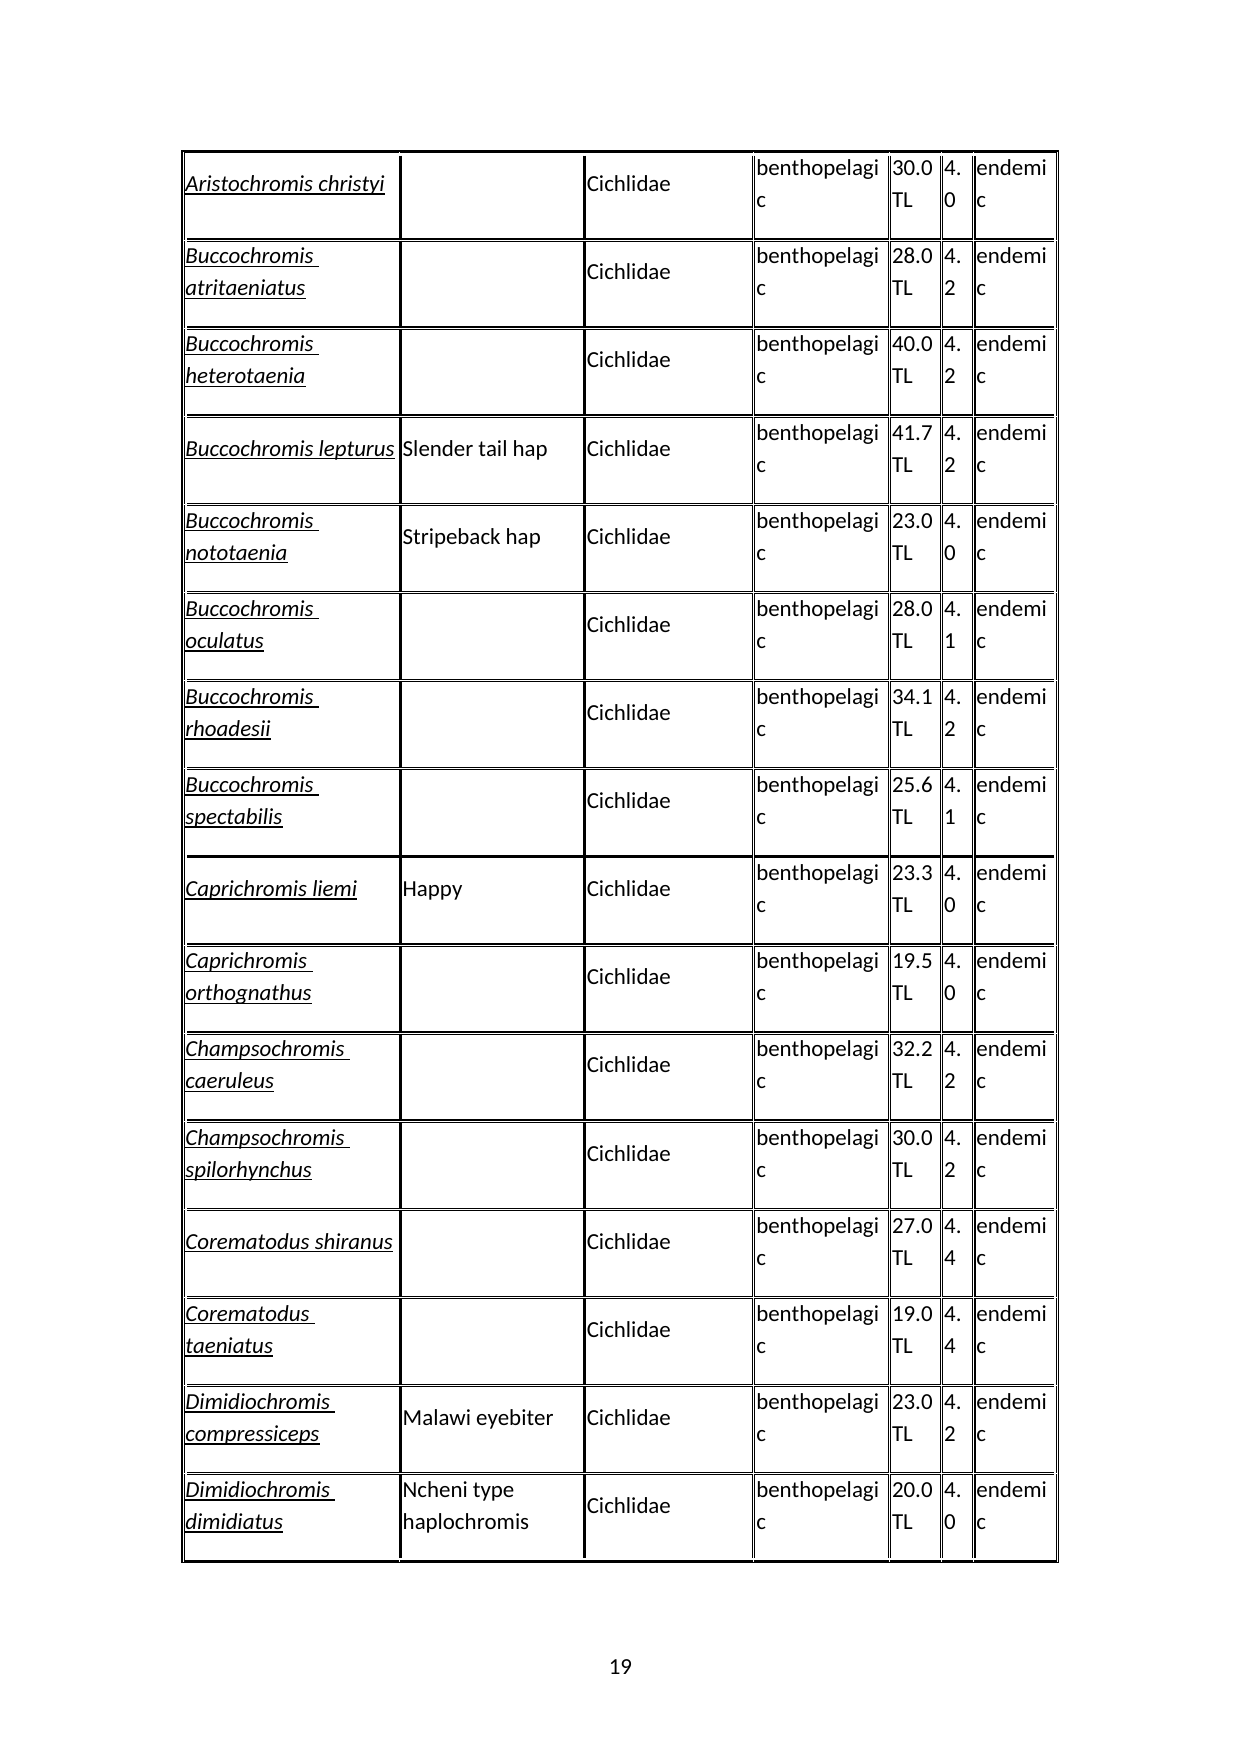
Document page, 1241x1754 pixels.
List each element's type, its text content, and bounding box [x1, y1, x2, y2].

table_cell 30.0 TL [891, 1123, 940, 1207]
table_cell endemic [976, 943, 1056, 1031]
table_cell benthopelagic [755, 594, 888, 679]
table_cell 41.7 TL [891, 418, 940, 502]
table_cell Buccochromis heterotaenia [185, 326, 399, 414]
table_header endemic [974, 153, 1056, 238]
table_cell endemic [974, 1296, 1057, 1384]
table_cell endemic [974, 591, 1057, 679]
table_cell 4.2 [943, 330, 972, 414]
table_cell 4.1 [943, 770, 972, 855]
table_cell 40.0 TL [891, 330, 940, 414]
table_cell 4.2 [943, 1387, 972, 1472]
table_cell Cichlidae [586, 682, 752, 767]
table_cell 34.1 TL [891, 682, 940, 767]
table_cell Cichlidae [586, 1123, 752, 1207]
table_cell 4.2 [943, 682, 972, 767]
table_cell 4.4 [943, 1299, 972, 1384]
table_cell 4.2 [943, 1035, 972, 1119]
table_header 30.0 TL [890, 153, 942, 238]
table_cell 23.0 TL [891, 1387, 940, 1472]
table_cell [402, 594, 583, 679]
table_cell Cichlidae [586, 1299, 752, 1384]
table_cell Cichlidae [586, 594, 752, 679]
table_cell Buccochromis oculatus [183, 591, 400, 679]
table_cell 19.5 TL [891, 947, 940, 1031]
table_cell Cichlidae [586, 242, 752, 326]
table_cell Malawi eyebiter [402, 1387, 583, 1472]
table_cell [402, 770, 583, 855]
table_cell benthopelagic [755, 770, 888, 855]
table_cell [402, 330, 583, 414]
table_cell 27.0 TL [891, 1211, 940, 1296]
table_cell 20.0 TL [890, 1475, 942, 1560]
table_cell endemic [976, 326, 1056, 414]
table_cell endemic [976, 855, 1056, 943]
table_cell Stripeback hap [402, 506, 583, 591]
table_cell Caprichromis orthognathus [185, 943, 399, 1031]
table_cell [402, 682, 583, 767]
table_cell Happy [402, 858, 583, 943]
table_cell 4.1 [943, 594, 972, 679]
table_cell Cichlidae [586, 858, 752, 943]
table_cell endemic [974, 1384, 1057, 1472]
table_cell Buccochromis rhoadesii [183, 679, 400, 767]
table_cell endemic [976, 414, 1056, 502]
table_cell 32.2 TL [891, 1035, 940, 1119]
table_cell benthopelagic [755, 947, 888, 1031]
table_cell 4.4 [943, 1211, 972, 1296]
table_cell Ncheni type haplochromis [400, 1475, 584, 1560]
table_cell Buccochromis lepturus [185, 414, 399, 502]
table_cell endemic [976, 1119, 1056, 1207]
table_cell Corematodus taeniatus [183, 1296, 400, 1384]
table_cell Dimidiochromis dimidiatus [183, 1472, 400, 1560]
table_cell 23.3 TL [891, 858, 940, 943]
table_cell Champsochromis caeruleus [185, 1031, 399, 1119]
table_cell benthopelagic [755, 242, 888, 326]
table_cell [402, 242, 583, 326]
table_cell endemic [974, 767, 1057, 855]
table_cell 19.0 TL [891, 1299, 940, 1384]
table_cell 4.2 [943, 242, 972, 326]
table_header Aristochromis christyi [185, 152, 400, 238]
table_cell [402, 1299, 583, 1384]
table_cell endemic [976, 1208, 1056, 1296]
table_cell Cichlidae [586, 947, 752, 1031]
table_cell Cichlidae [586, 506, 752, 591]
table_cell 4.0 [943, 947, 972, 1031]
table_cell 4.0 [943, 858, 972, 943]
table_cell benthopelagic [755, 506, 888, 591]
table_cell [402, 947, 583, 1031]
table_cell endemic [976, 1031, 1056, 1119]
table_cell benthopelagic [755, 1035, 888, 1119]
table_cell benthopelagic [754, 1475, 889, 1560]
table_cell Cichlidae [586, 418, 752, 502]
table_cell Cichlidae [586, 330, 752, 414]
table_cell benthopelagic [755, 1211, 888, 1296]
table_cell Cichlidae [584, 1475, 754, 1560]
table_cell benthopelagic [755, 858, 888, 943]
table_cell benthopelagic [755, 1123, 888, 1207]
table_cell [402, 1035, 583, 1119]
table_cell 4.0 [942, 1472, 974, 1560]
table_cell benthopelagic [755, 1387, 888, 1472]
table_cell 23.0 TL [891, 506, 940, 591]
table_cell endemic [976, 503, 1056, 591]
table_cell benthopelagic [755, 418, 888, 502]
table_cell endemic [974, 1472, 1057, 1560]
table_cell 4.2 [943, 1123, 972, 1207]
table_cell 4.0 [943, 506, 972, 591]
table_cell benthopelagic [755, 1299, 888, 1384]
table_cell 28.0 TL [891, 242, 940, 326]
table_header Cichlidae [584, 153, 754, 238]
table_cell endemic [976, 238, 1056, 326]
table_cell Cichlidae [586, 1035, 752, 1119]
table_cell [402, 1123, 583, 1207]
table_cell [402, 1211, 583, 1296]
table_cell 4.2 [943, 418, 972, 502]
table_cell Caprichromis liemi [185, 855, 399, 943]
table_header 4.0 [942, 152, 974, 238]
table_cell 28.0 TL [891, 594, 940, 679]
table_cell Champsochromis spilorhynchus [185, 1119, 399, 1207]
table_header benthopelagic [754, 153, 889, 238]
table_cell Buccochromis atritaeniatus [185, 238, 399, 326]
table_cell Cichlidae [586, 1211, 752, 1296]
table_cell Corematodus shiranus [185, 1208, 399, 1296]
table_cell endemic [974, 679, 1057, 767]
table_cell Slender tail hap [402, 418, 583, 502]
table_cell benthopelagic [755, 682, 888, 767]
table_cell Buccochromis nototaenia [185, 503, 399, 591]
table_cell Dimidiochromis compressiceps [183, 1384, 400, 1472]
table_cell benthopelagic [755, 330, 888, 414]
table_header [400, 153, 584, 238]
table_cell Cichlidae [586, 1387, 752, 1472]
table_cell 25.6 TL [891, 770, 940, 855]
table_cell Cichlidae [586, 770, 752, 855]
table_cell Buccochromis spectabilis [183, 767, 400, 855]
